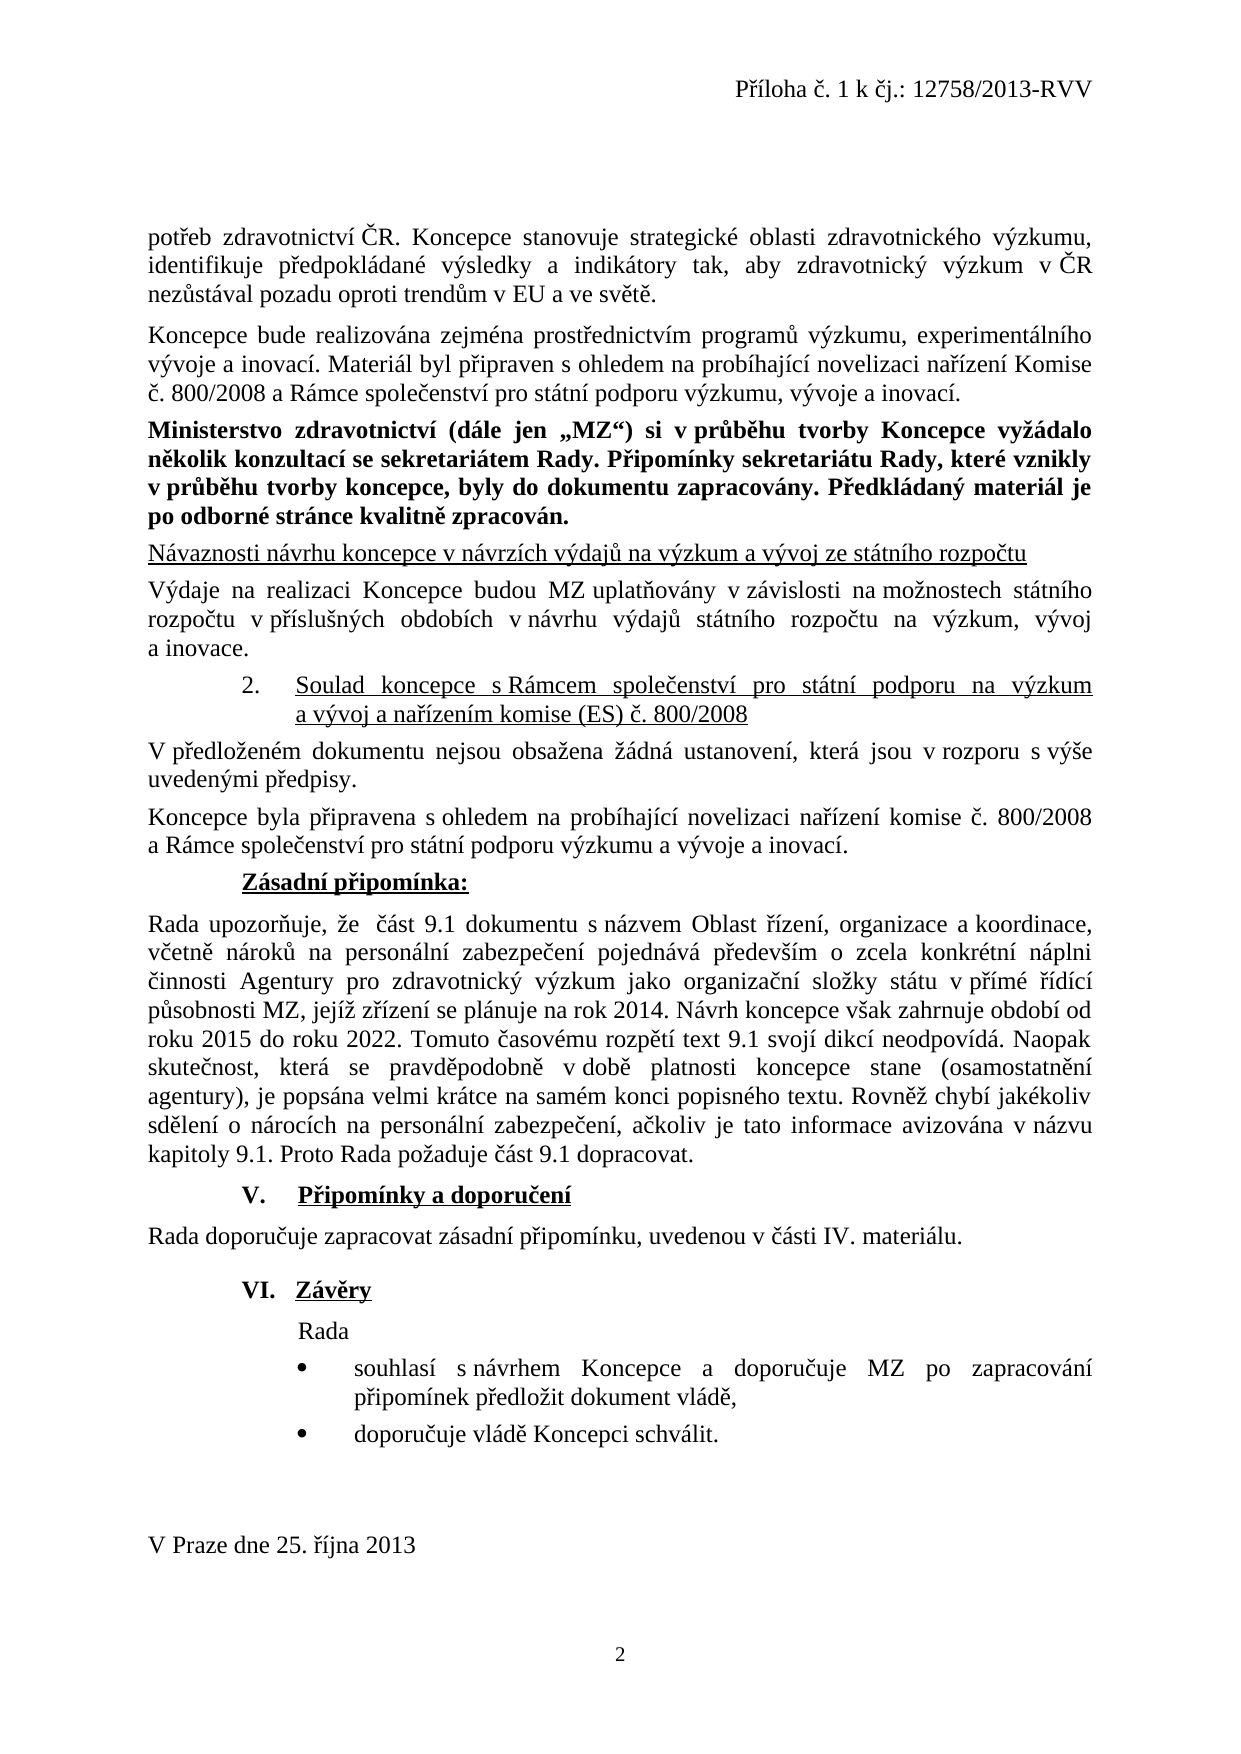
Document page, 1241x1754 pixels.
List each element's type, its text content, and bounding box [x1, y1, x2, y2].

text Rada upozorňuje, že část 9.1 dokumentu s názvem Oblast řízení, organizace a koordinace, včetně nároků na personální zabezpečení pojednává především o zcela konkrétní náplni činnosti Agentury pro zdravotnický výzkum jako organizační složky státu v přímé řídící působnosti MZ, jejíž zřízení se plánuje na rok 2014. Návrh koncepce však zahrnuje období od roku 2015 do roku 2022. Tomuto časovému rozpětí text 9.1 svojí dikcí neodpovídá. Naopak skutečnost, která se pravděpodobně v době platnosti koncepce stane (osamostatnění agentury), je popsána velmi krátce na samém konci popisného textu. Rovněž chybí jakékoliv sdělení o nárocích na personální zabezpečení, ačkoliv je tato informace avizována v názvu kapitoly 9.1. Proto Rada požaduje část 9.1 dopracovat. [148, 909, 1092, 1167]
list souhlasí s návrhem Koncepce a doporučuje MZ po zapracování připomínek předložit dokument vládě, [298, 1353, 1092, 1411]
text Rada [298, 1316, 1092, 1345]
list doporučuje vládě Koncepci schválit. [298, 1419, 1092, 1448]
list Závěry [241, 1275, 1092, 1304]
text Koncepce bude realizována zejména prostřednictvím programů výzkumu, experimentálního vývoje a inovací. Materiál byl připraven s ohledem na probíhající novelizaci nařízení Komise č. 800/2008 a Rámce společenství pro státní podporu výzkumu, vývoje a inovací. [148, 320, 1092, 407]
text Koncepce byla připravena s ohledem na probíhající novelizaci nařízení komise č. 800/2008 a Rámce společenství pro státní podporu výzkumu a vývoje a inovací. [148, 802, 1092, 859]
list Připomínky a doporučení [241, 1180, 1092, 1209]
text Návaznosti návrhu koncepce v návrzích výdajů na výzkum a vývoj ze státního rozpočtu [148, 538, 1092, 567]
text Zásadní připomínka: [241, 867, 1092, 896]
text V Praze dne 25. října 2013 [148, 1530, 1092, 1559]
text Ministerstvo zdravotnictví (dále jen „MZ“) si v průběhu tvorby Koncepce vyžádalo několik konzultací se sekretariátem Rady. Připomínky sekretariátu Rady, které vznikly v průběhu tvorby koncepce, byly do dokumentu zapracovány. Předkládaný materiál je po odborné stránce kvalitně zpracován. [148, 415, 1092, 530]
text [148, 222, 1092, 308]
list Soulad koncepce s Rámcem společenství pro státní podporu na výzkum a vývoj a nařízením komise (ES) č. 800/2008 [241, 670, 1092, 727]
text Rada doporučuje zapracovat zásadní připomínku, uvedenou v části IV. materiálu. [148, 1221, 1092, 1250]
text V předloženém dokumentu nejsou obsažena žádná ustanovení, která jsou v rozporu s výše uvedenými předpisy. [148, 736, 1092, 793]
text Výdaje na realizaci Koncepce budou MZ uplatňovány v závislosti na možnostech státního rozpočtu v příslušných obdobích v návrhu výdajů státního rozpočtu na výzkum, vývoj a inovace. [148, 575, 1092, 662]
